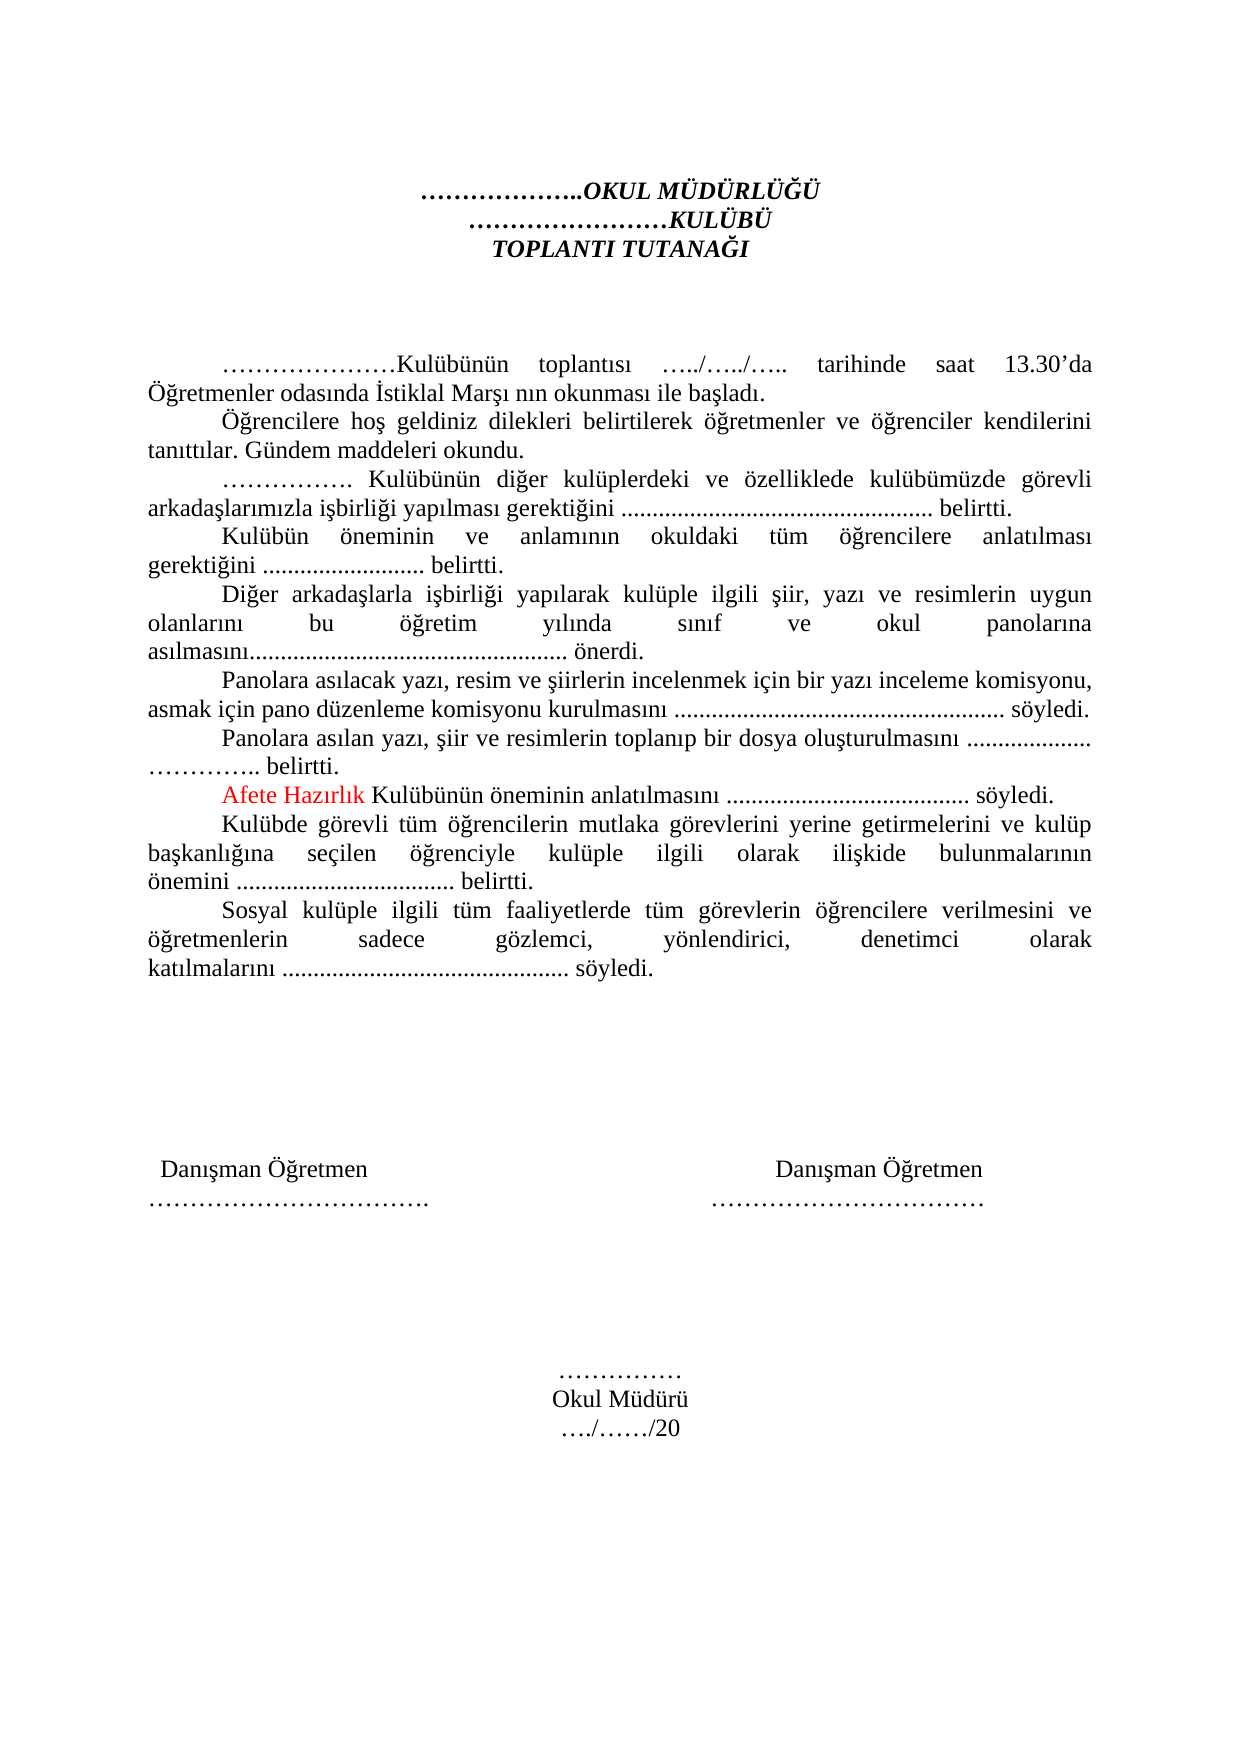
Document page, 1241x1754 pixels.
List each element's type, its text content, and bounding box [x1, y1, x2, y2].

text Kulübün öneminin ve anlamının okuldaki tüm öğrencilere anlatılması gerektiğini .......................... belirtti. [148, 521, 1093, 579]
text Okul Müdürü [148, 1384, 1093, 1413]
text Danışman Öğretmen Danışman Öğretmen [148, 1154, 1093, 1183]
text …………………Kulübünün toplantısı …../…../….. tarihinde saat 13.30’da Öğretmenler odasında İstiklal Marşı nın okunması ile başladı. [148, 349, 1093, 406]
text ………………..OKUL MÜDÜRLÜĞÜ [148, 176, 1093, 205]
text …………… [148, 1355, 1093, 1384]
text ……………. Kulübünün diğer kulüplerdeki ve özelliklede kulübümüzde görevli arkadaşlarımızla işbirliği yapılması gerektiğini .................................................. belirtti. [148, 464, 1093, 521]
text Afete Hazırlık Kulübünün öneminin anlatılmasını ....................................... söyledi. [148, 780, 1093, 809]
text Sosyal kulüple ilgili tüm faaliyetlerde tüm görevlerin öğrencilere verilmesini ve öğretmenlerin sadece gözlemci, yönlendirici, denetimci olarak katılmalarını .............................................. söyledi. [148, 895, 1093, 981]
text Panolara asılacak yazı, resim ve şiirlerin incelenmek için bir yazı inceleme komisyonu, asmak için pano düzenleme komisyonu kurulmasını ..................................................... söyledi. [148, 665, 1093, 723]
text ……………………………. …………………………… [148, 1183, 1093, 1211]
text Diğer arkadaşlarla işbirliği yapılarak kulüple ilgili şiir, yazı ve resimlerin uygun olanlarını bu öğretim yılında sınıf ve okul panolarına asılmasını................................................... önerdi. [148, 579, 1093, 665]
text Kulübde görevli tüm öğrencilerin mutlaka görevlerini yerine getirmelerini ve kulüp başkanlığına seçilen öğrenciyle kulüple ilgili olarak ilişkide bulunmalarının önemini ................................... belirtti. [148, 809, 1093, 895]
text ……………………KULÜBÜ [148, 205, 1093, 234]
text TOPLANTI TUTANAĞI [148, 234, 1093, 263]
text Panolara asılan yazı, şiir ve resimlerin toplanıp bir dosya oluşturulmasını .................... ………….. belirtti. [148, 723, 1093, 780]
text Öğrencilere hoş geldiniz dilekleri belirtilerek öğretmenler ve öğrenciler kendilerini tanıttılar. Gündem maddeleri okundu. [148, 406, 1093, 464]
text …./……/20 [148, 1413, 1093, 1441]
